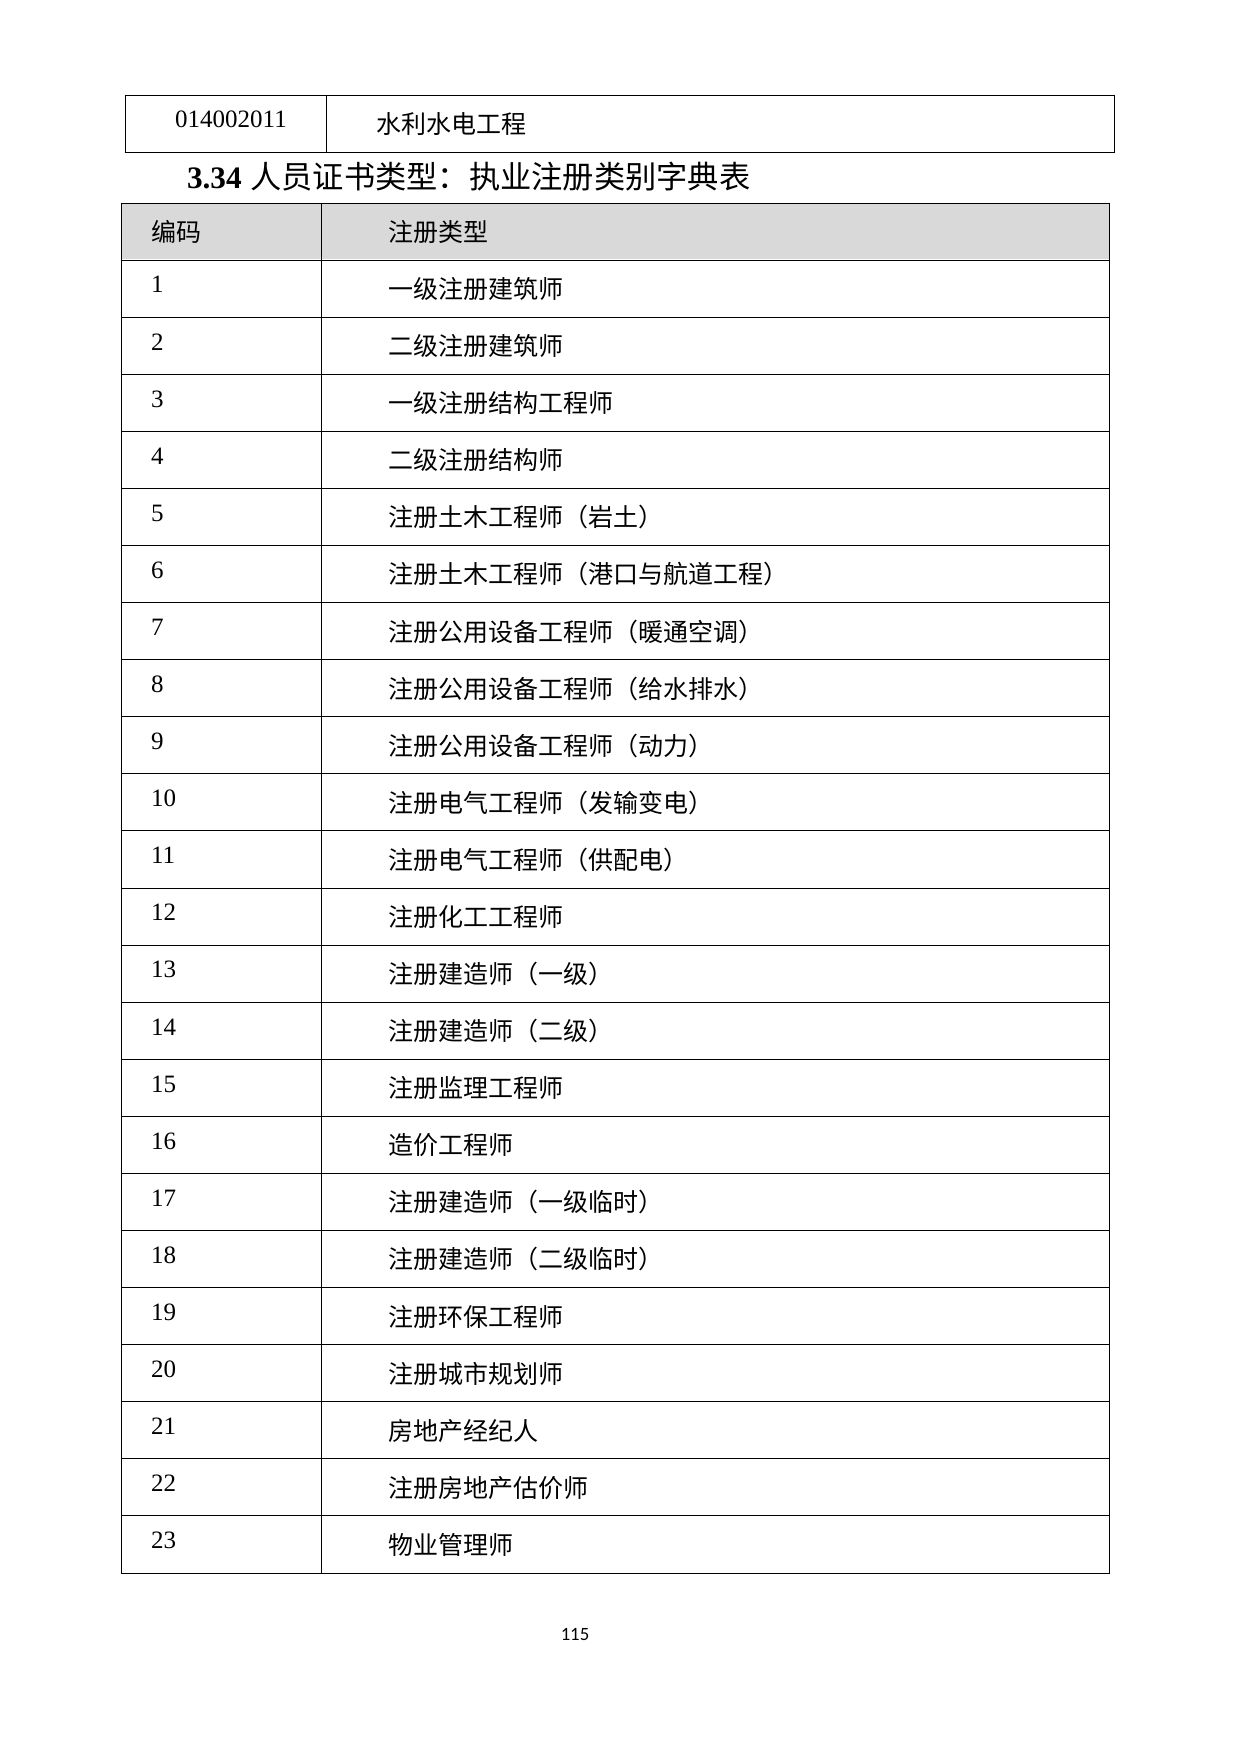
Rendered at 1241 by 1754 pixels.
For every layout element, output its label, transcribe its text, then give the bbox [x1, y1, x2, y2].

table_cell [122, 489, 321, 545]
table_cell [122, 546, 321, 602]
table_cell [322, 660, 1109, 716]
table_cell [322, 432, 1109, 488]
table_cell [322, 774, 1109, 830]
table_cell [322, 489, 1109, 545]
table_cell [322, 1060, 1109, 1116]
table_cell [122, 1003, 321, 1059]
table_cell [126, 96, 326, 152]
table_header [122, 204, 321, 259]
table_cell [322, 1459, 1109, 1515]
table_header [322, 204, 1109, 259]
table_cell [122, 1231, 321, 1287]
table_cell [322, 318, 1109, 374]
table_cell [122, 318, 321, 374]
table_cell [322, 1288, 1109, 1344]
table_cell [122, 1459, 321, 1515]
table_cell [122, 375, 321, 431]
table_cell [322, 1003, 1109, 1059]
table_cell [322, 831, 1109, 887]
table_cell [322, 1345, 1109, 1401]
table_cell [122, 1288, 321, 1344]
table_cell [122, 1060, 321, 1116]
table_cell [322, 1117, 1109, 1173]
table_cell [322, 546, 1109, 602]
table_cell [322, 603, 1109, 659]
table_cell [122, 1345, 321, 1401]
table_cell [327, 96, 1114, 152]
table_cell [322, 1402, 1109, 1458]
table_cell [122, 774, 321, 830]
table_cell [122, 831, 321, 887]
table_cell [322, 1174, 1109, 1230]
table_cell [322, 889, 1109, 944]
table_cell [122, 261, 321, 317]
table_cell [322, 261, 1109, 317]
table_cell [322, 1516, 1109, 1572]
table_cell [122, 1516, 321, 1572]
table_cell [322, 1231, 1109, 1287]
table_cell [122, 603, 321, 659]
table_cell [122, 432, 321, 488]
subtitle 3.34 人员证书类型：执业注册类别字典表 [187, 153, 1134, 198]
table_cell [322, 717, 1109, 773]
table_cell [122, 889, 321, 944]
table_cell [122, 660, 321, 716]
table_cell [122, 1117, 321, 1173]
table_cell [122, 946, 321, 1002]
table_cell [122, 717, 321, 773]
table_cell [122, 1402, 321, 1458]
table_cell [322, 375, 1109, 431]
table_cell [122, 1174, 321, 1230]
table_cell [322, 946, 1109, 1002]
